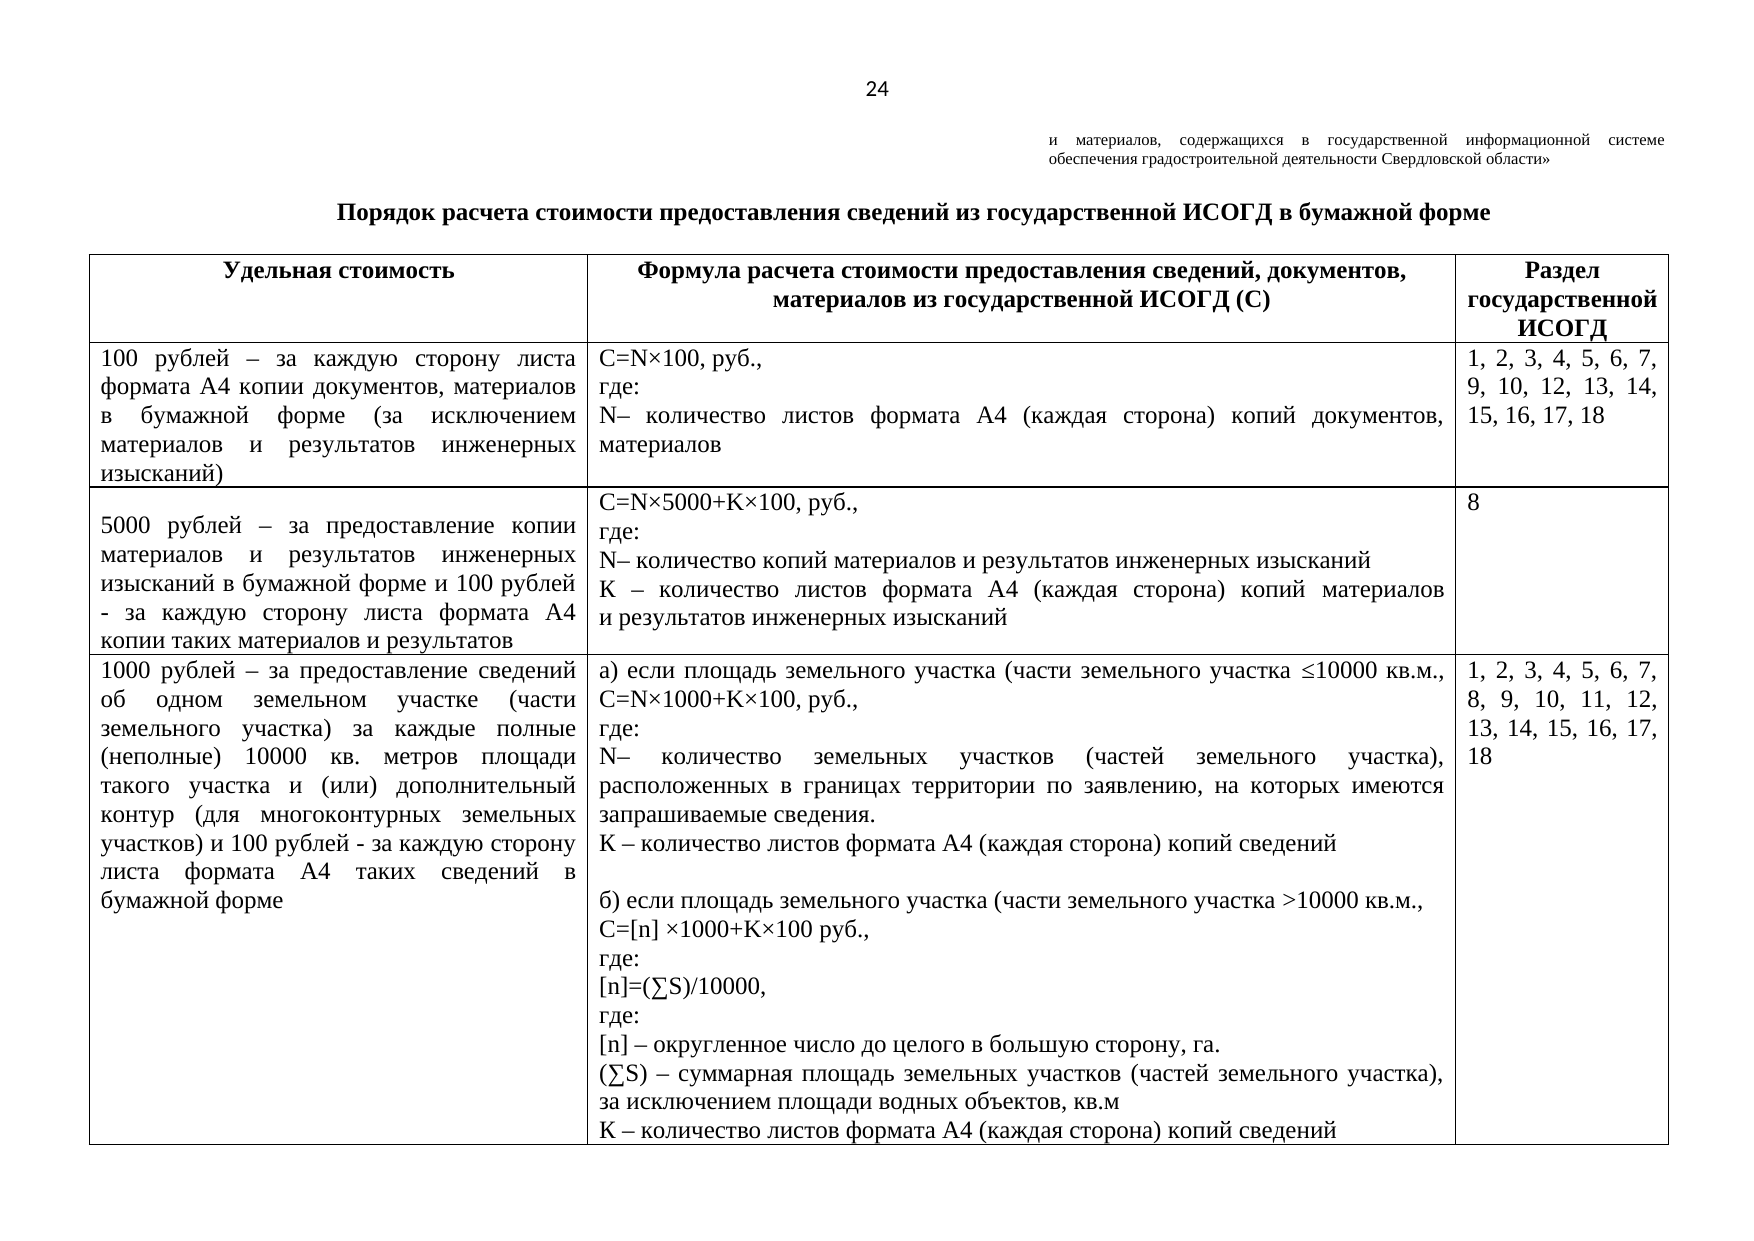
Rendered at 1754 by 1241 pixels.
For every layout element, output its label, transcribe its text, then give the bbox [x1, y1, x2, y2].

table_header Удельная стоимость [90, 255, 587, 342]
table_cell 5000 рублей – за предоставление копии материалов и результатов инженерных изысканий в бумажной форме и 100 рублей - за каждую сторону листа формата A4 копии таких материалов и результатов [90, 488, 587, 654]
table_cell 1000 рублей – за предоставление сведений об одном земельном участке (части земельного участка) за каждые полные (неполные) 10000 кв. метров площади такого участка и (или) дополнительный контур (для многоконтурных земельных участков) и 100 рублей - за каждую сторону листа формата A4 таких сведений в бумажной форме [90, 655, 587, 1144]
table_header Раздел государственной ИСОГД [1456, 255, 1668, 342]
text Порядок расчета стоимости предоставления сведений из государственной ИСОГД в бумажной форме [89, 197, 1665, 226]
table_cell 8 [1456, 488, 1668, 654]
table_cell 1, 2, 3, 4, 5, 6, 7, 8, 9, 10, 11, 12, 13, 14, 15, 16, 17, 18 [1456, 655, 1668, 1144]
table_cell С=N×100, руб., где: N– количество листов формата А4 (каждая сторона) копий документов, материалов [588, 343, 1455, 486]
table_cell а) если площадь земельного участка (части земельного участка ≤10000 кв.м., С=N×1000+K×100, руб., где: N– количество земельных участков (частей земельного участка), расположенных в границах территории по заявлению, на которых имеются запрашиваемые сведения. К – количество листов формата А4 (каждая сторона) копий сведений б) если площадь земельного участка (части земельного участка >10000 кв.м., С=[n] ×1000+K×100 руб., где: [n]=(∑S)/10000, где: [n] – округленное число до целого в большую сторону, га. (∑S) – суммарная площадь земельных участков (частей земельного участка), за исключением площади водных объектов, кв.м К – количество листов формата А4 (каждая сторона) копий сведений [588, 655, 1455, 1144]
table_cell 1, 2, 3, 4, 5, 6, 7, 9, 10, 12, 13, 14, 15, 16, 17, 18 [1456, 343, 1668, 486]
table_cell С=N×5000+K×100, руб., где: N– количество копий материалов и результатов инженерных изысканий К – количество листов формата А4 (каждая сторона) копий материалов и результатов инженерных изысканий [588, 488, 1455, 654]
table_header Формула расчета стоимости предоставления сведений, документов, материалов из государственной ИСОГД (С) [588, 255, 1455, 342]
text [1048, 130, 1665, 168]
table_cell 100 рублей – за каждую сторону листа формата A4 копии документов, материалов в бумажной форме (за исключением материалов и результатов инженерных изысканий) [90, 343, 587, 486]
